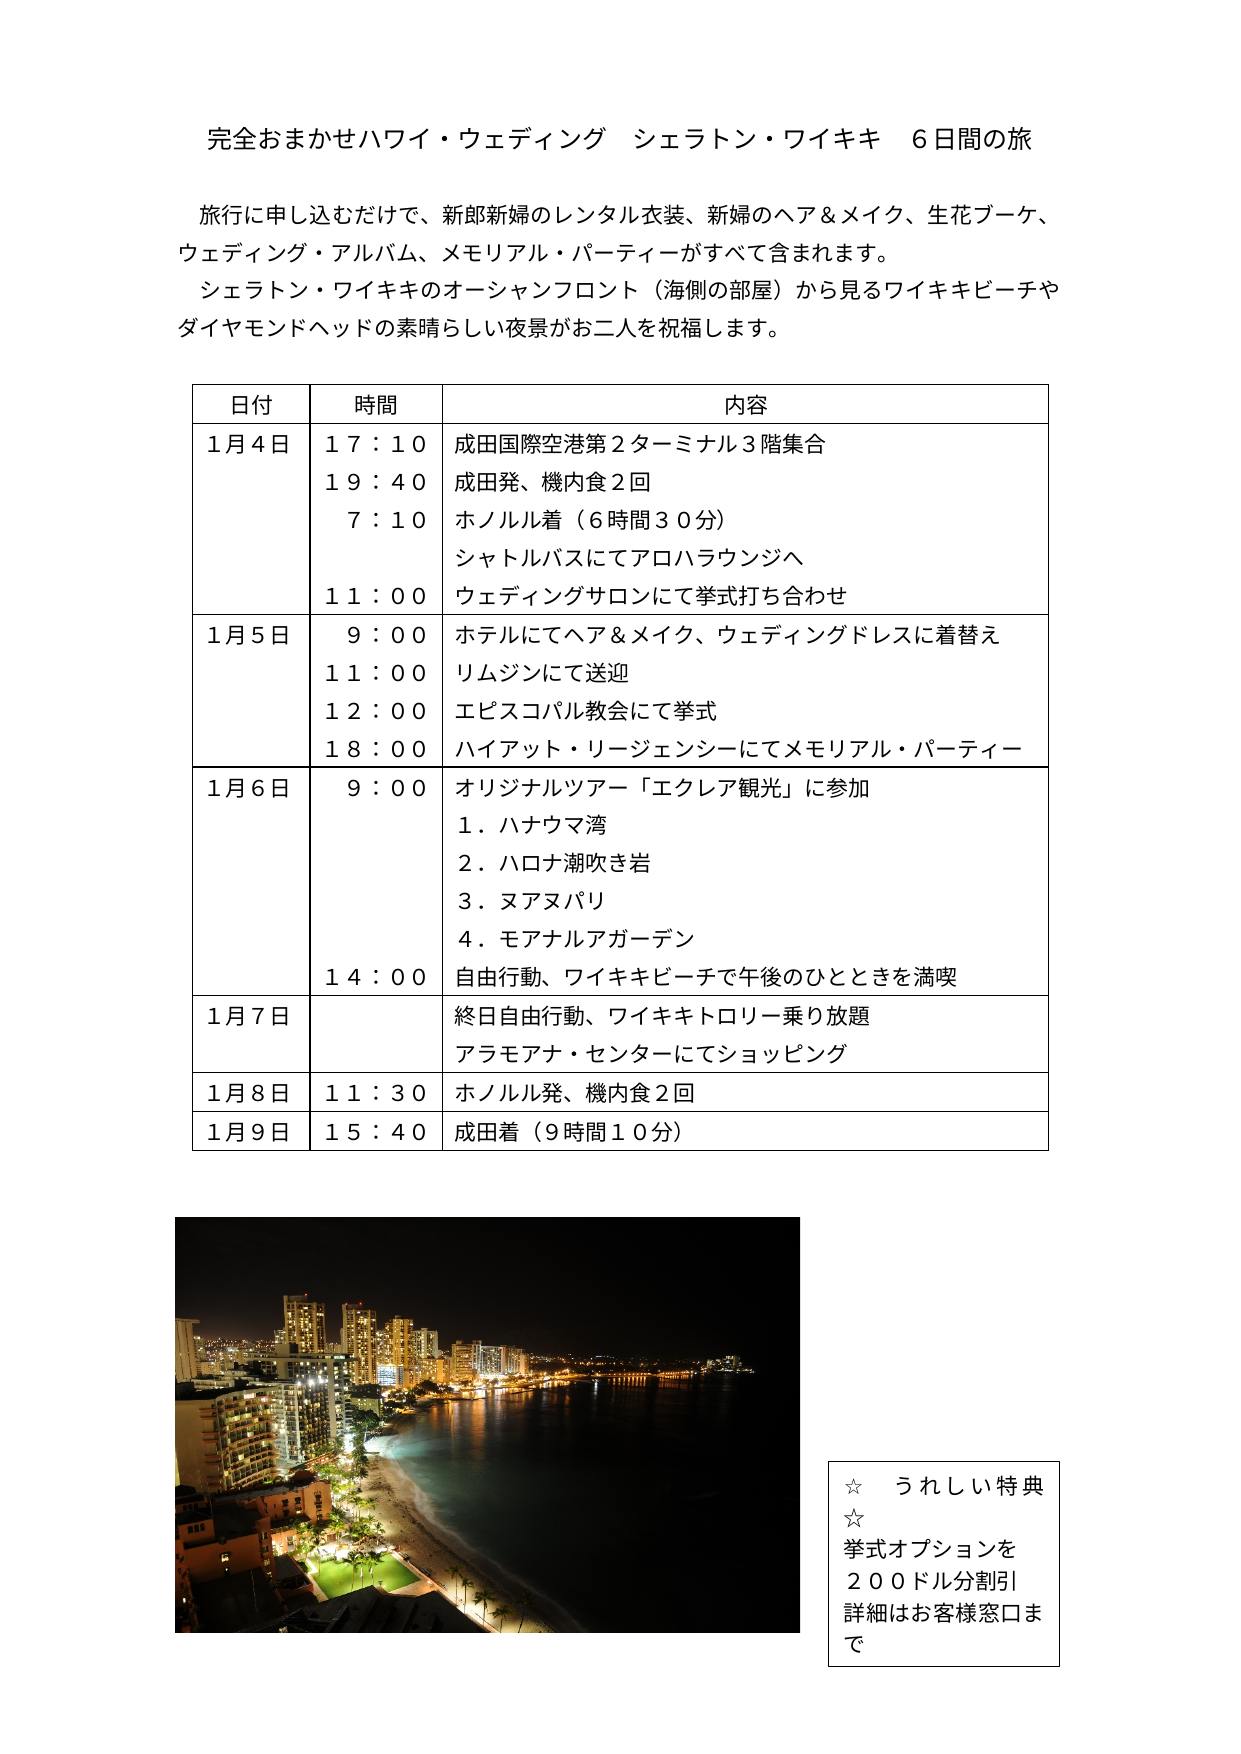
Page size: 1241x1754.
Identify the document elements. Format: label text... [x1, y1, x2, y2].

table_cell ホテルにてヘア＆メイク、ウェディングドレスに着替え リムジンにて送迎 エピスコパル教会にて挙式 ハイアット・リージェンシーにてメモリアル・パーティー [443, 615, 1048, 766]
table_header 時間 [311, 385, 442, 423]
text 完全おまかせハワイ・ウェディング シェラトン・ワイキキ ６日間の旅 [177, 119, 1063, 157]
table_cell １月５日 [193, 615, 309, 766]
table_cell ホノルル発、機内食２回 [443, 1073, 1048, 1111]
table_cell １月８日 [193, 1073, 309, 1111]
table_cell 終日自由行動、ワイキキトロリー乗り放題 アラモアナ・センターにてショッピング [443, 996, 1048, 1072]
table_cell ９：００ １１：００ １２：００ １８：００ [311, 615, 442, 766]
table_cell １月４日 [193, 424, 309, 614]
table_cell 成田国際空港第２ターミナル３階集合 成田発、機内食２回 ホノルル着（６時間３０分） シャトルバスにてアロハラウンジへ ウェディングサロンにて挙式打ち合わせ [443, 424, 1048, 614]
table_cell 成田着（９時間１０分） [443, 1112, 1048, 1150]
text シェラトン・ワイキキのオーシャンフロント（海側の部屋）から見るワイキキビーチやダイヤモンドヘッドの素晴らしい夜景がお二人を祝福します。 [177, 270, 1063, 346]
table_cell ９：００ １４：００ [311, 768, 442, 995]
table_cell １月９日 [193, 1112, 309, 1150]
table_cell １１：３０ [311, 1073, 442, 1111]
picture [175, 1217, 800, 1633]
table_cell １７：１０ １９：４０ ７：１０ １１：００ [311, 424, 442, 614]
text 旅行に申し込むだけで、新郎新婦のレンタル衣装、新婦のヘア＆メイク、生花ブーケ、ウェディング・アルバム、メモリアル・パーティーがすべて含まれます。 [177, 194, 1063, 270]
table_cell [311, 996, 442, 1072]
table_header 日付 [193, 385, 309, 423]
table_cell １月６日 [193, 768, 309, 995]
table_cell １５：４０ [311, 1112, 442, 1150]
table_header 内容 [443, 385, 1048, 423]
table_cell オリジナルツアー「エクレア観光」に参加 １．ハナウマ湾 ２．ハロナ潮吹き岩 ３．ヌアヌパリ ４．モアナルアガーデン 自由行動、ワイキキビーチで午後のひとときを満喫 [443, 768, 1048, 995]
table_cell １月７日 [193, 996, 309, 1072]
